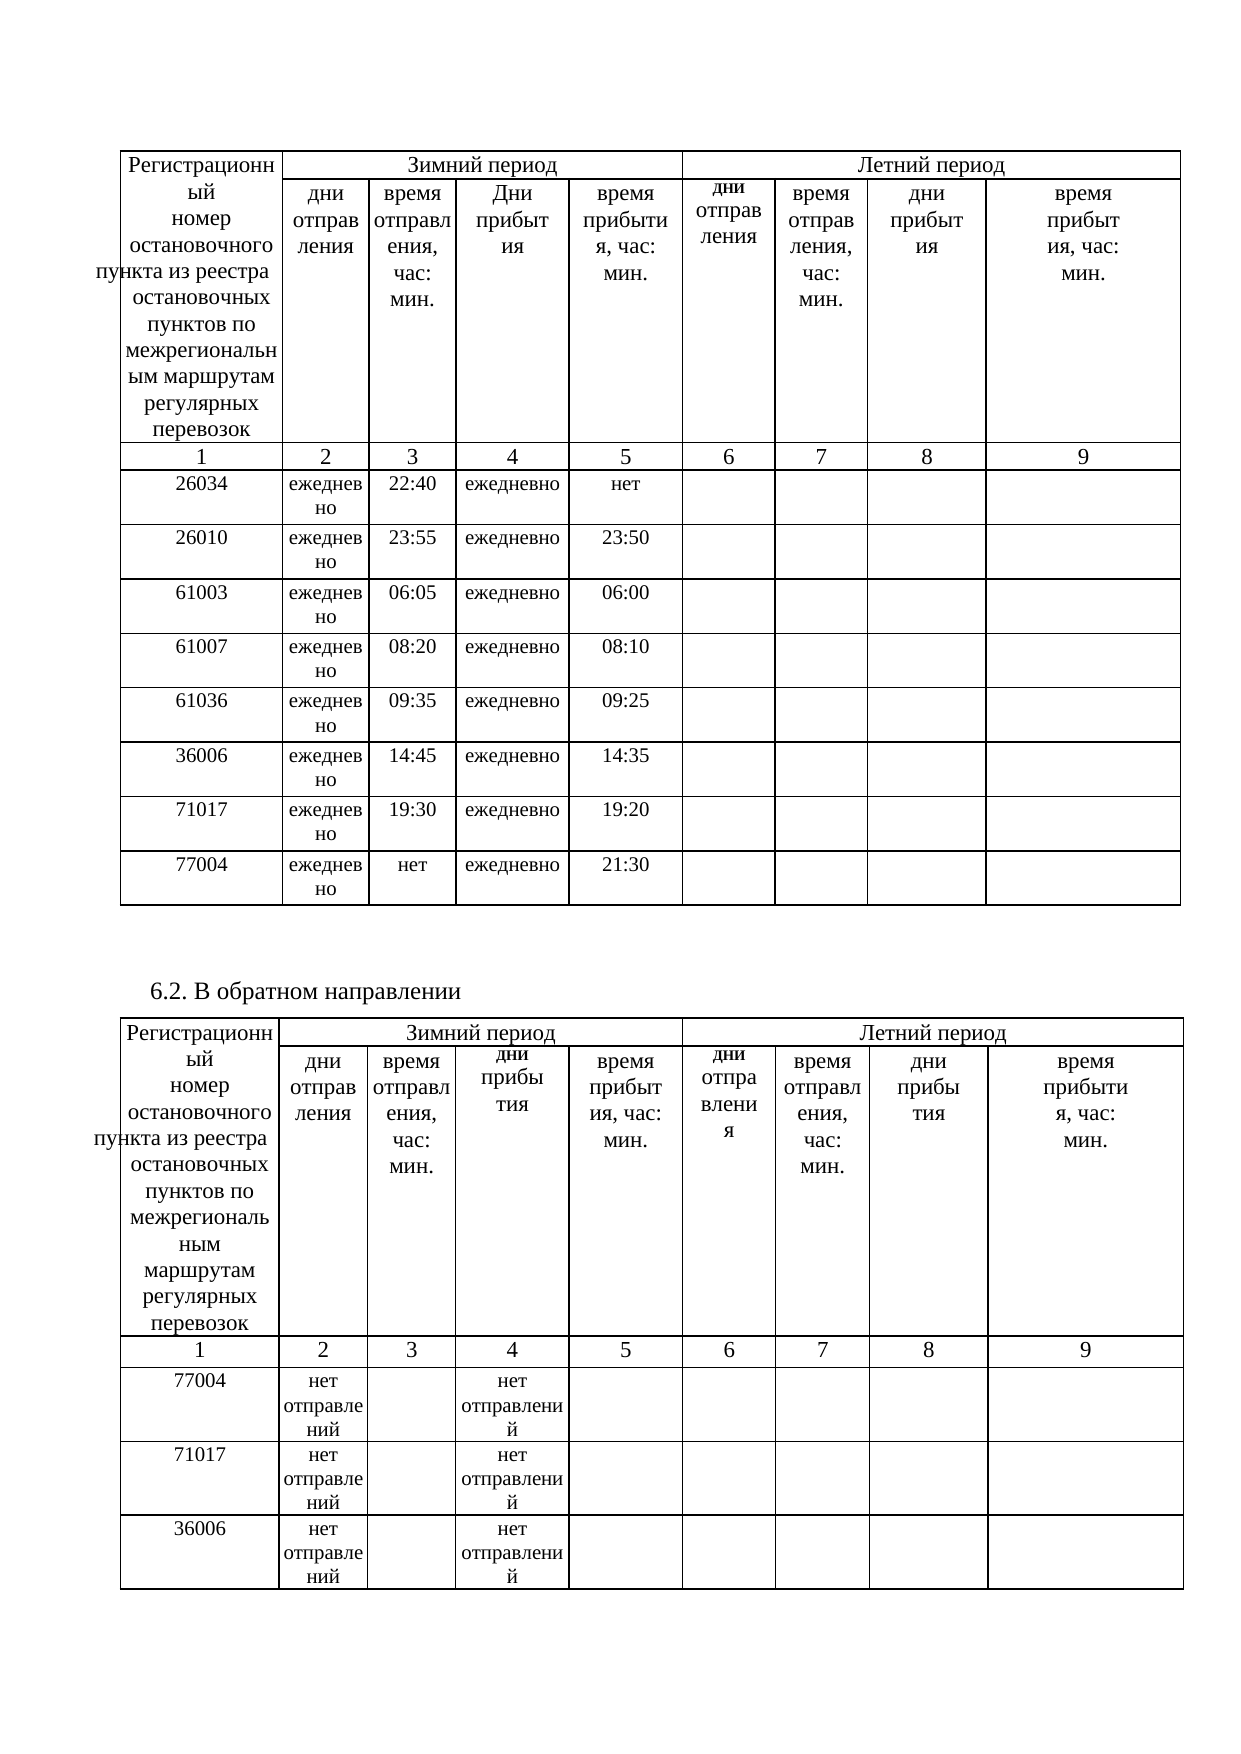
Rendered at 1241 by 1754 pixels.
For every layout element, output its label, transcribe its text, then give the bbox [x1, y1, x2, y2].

table_cell 09:35 [370, 688, 455, 741]
table_cell [683, 852, 774, 904]
table_cell 3 [370, 443, 455, 469]
table_cell [776, 634, 867, 687]
table_cell 8 [868, 443, 985, 469]
table_cell [776, 1442, 869, 1514]
table_cell [987, 743, 1180, 796]
table_cell ДНИ отправ ления [683, 180, 774, 441]
table_cell [776, 1368, 869, 1441]
table_cell [870, 1516, 987, 1588]
table_cell нет отправлений [456, 1516, 568, 1588]
table_cell [989, 1442, 1183, 1514]
table_cell [987, 525, 1180, 578]
table_cell время прибыт ия, час: мин. [570, 1047, 682, 1335]
table_cell ДНИ отпра влени я [683, 1047, 775, 1335]
table_cell [683, 1368, 775, 1441]
table_cell ежедневно [457, 852, 568, 904]
table_cell 26034 [121, 471, 282, 524]
table_cell [776, 688, 867, 741]
table_cell [776, 580, 867, 632]
table_cell [776, 852, 867, 904]
table_cell 19:20 [570, 797, 682, 850]
table_cell 5 [570, 443, 682, 469]
table_cell нет отправлений [280, 1442, 367, 1514]
table_cell нет [370, 852, 455, 904]
table_cell [868, 797, 985, 850]
table_cell 14:45 [370, 743, 455, 796]
table_cell [868, 688, 985, 741]
table_cell ежедневно [457, 471, 568, 524]
table_cell 61036 [121, 688, 282, 741]
table_cell [683, 1516, 775, 1588]
table_cell 7 [776, 443, 867, 469]
table_cell [776, 525, 867, 578]
table_cell время отправл ения, час: мин. [368, 1047, 455, 1335]
table_cell 7 [776, 1337, 869, 1367]
table_cell ежедневно [457, 743, 568, 796]
table_cell [987, 797, 1180, 850]
table_header Регистрационный номер остановочного пункта из реестра остановочных пунктов по межрегиональным маршрутам регулярных перевозок [121, 152, 282, 441]
table_cell 8 [870, 1337, 987, 1367]
table_header Летний период [683, 152, 1180, 178]
table_cell ежедневно [283, 797, 368, 850]
table_cell время отправл ения, час: мин. [776, 1047, 869, 1335]
table_cell [776, 1516, 869, 1588]
text 6.2. В обратном направлении [150, 976, 1090, 1005]
table_header Летний период [683, 1019, 1183, 1045]
table_cell [570, 1442, 682, 1514]
table_cell 6 [683, 1337, 775, 1367]
table_cell [987, 471, 1180, 524]
table_cell [683, 743, 774, 796]
table_cell ежедневно [283, 580, 368, 632]
table_cell 06:05 [370, 580, 455, 632]
table_cell 77004 [121, 1368, 278, 1441]
table_cell [683, 580, 774, 632]
table_cell 77004 [121, 852, 282, 904]
table_cell [776, 743, 867, 796]
table_cell 9 [989, 1337, 1183, 1367]
table_cell 1 [121, 443, 282, 469]
table_cell ДНИ прибы тия [456, 1047, 568, 1335]
table_cell ежедневно [283, 852, 368, 904]
table_cell [368, 1442, 455, 1514]
table_cell 09:25 [570, 688, 682, 741]
table_cell [776, 471, 867, 524]
table_cell 36006 [121, 1516, 278, 1588]
table_cell 71017 [121, 797, 282, 850]
table_cell 4 [456, 1337, 568, 1367]
table_cell 36006 [121, 743, 282, 796]
table_cell ежедневно [457, 797, 568, 850]
table_cell [868, 525, 985, 578]
table_cell дни прибыт ия [868, 180, 985, 441]
table_cell время прибыт ия, час: мин. [987, 180, 1180, 441]
table_cell ежедневно [283, 634, 368, 687]
table_cell Дни прибыт ия [457, 180, 568, 441]
table_cell [683, 688, 774, 741]
table_header Зимний период [280, 1019, 682, 1045]
table_cell [868, 852, 985, 904]
table_cell ежедневно [283, 525, 368, 578]
table_cell [989, 1516, 1183, 1588]
table_cell [868, 580, 985, 632]
table_cell 2 [283, 443, 368, 469]
table_cell [987, 852, 1180, 904]
table_cell [870, 1442, 987, 1514]
table_cell 19:30 [370, 797, 455, 850]
table_cell нет отправлений [456, 1442, 568, 1514]
table_cell [683, 634, 774, 687]
table_cell 2 [280, 1337, 367, 1367]
table_cell время прибыти я, час: мин. [570, 180, 682, 441]
table_cell нет отправлений [280, 1516, 367, 1588]
table_cell 26010 [121, 525, 282, 578]
table_cell [868, 743, 985, 796]
table_cell 5 [570, 1337, 682, 1367]
table_cell 08:20 [370, 634, 455, 687]
table_cell 22:40 [370, 471, 455, 524]
table_cell нет отправлений [280, 1368, 367, 1441]
table_cell ежедневно [283, 688, 368, 741]
table_cell 4 [457, 443, 568, 469]
table_cell [776, 797, 867, 850]
table_cell [870, 1368, 987, 1441]
table_cell [570, 1516, 682, 1588]
table_cell [570, 1368, 682, 1441]
table_cell время отправл ения, час: мин. [370, 180, 455, 441]
table_cell [683, 797, 774, 850]
table_cell ежедневно [457, 580, 568, 632]
table_cell [683, 1442, 775, 1514]
table_cell 3 [368, 1337, 455, 1367]
table_cell 61003 [121, 580, 282, 632]
table_cell [989, 1368, 1183, 1441]
table_cell [368, 1516, 455, 1588]
table_cell 23:55 [370, 525, 455, 578]
table_cell ежедневно [283, 743, 368, 796]
table_cell 1 [121, 1337, 278, 1367]
table_cell дни отправ ления [283, 180, 368, 441]
table_header Зимний период [283, 152, 682, 178]
table_cell ежедневно [457, 688, 568, 741]
table_cell 23:50 [570, 525, 682, 578]
table_cell 06:00 [570, 580, 682, 632]
table_cell [987, 580, 1180, 632]
table_cell время прибыти я, час: мин. [989, 1047, 1183, 1335]
table_cell нет отправлений [456, 1368, 568, 1441]
table_cell 9 [987, 443, 1180, 469]
table_cell нет [570, 471, 682, 524]
table_cell [868, 634, 985, 687]
table_cell 14:35 [570, 743, 682, 796]
table_cell время отправ ления, час: мин. [776, 180, 867, 441]
table_cell 6 [683, 443, 774, 469]
table_cell 21:30 [570, 852, 682, 904]
table_cell дни отправ ления [280, 1047, 367, 1335]
table_cell [683, 525, 774, 578]
table_cell [987, 634, 1180, 687]
table_cell 61007 [121, 634, 282, 687]
table_cell ежедневно [457, 634, 568, 687]
table_cell дни прибы тия [870, 1047, 987, 1335]
table_cell [683, 471, 774, 524]
table_cell [368, 1368, 455, 1441]
table_cell ежедневно [283, 471, 368, 524]
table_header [121, 1019, 278, 1335]
table_cell 71017 [121, 1442, 278, 1514]
table_cell [987, 688, 1180, 741]
table_cell [868, 471, 985, 524]
table_cell 08:10 [570, 634, 682, 687]
table_cell ежедневно [457, 525, 568, 578]
